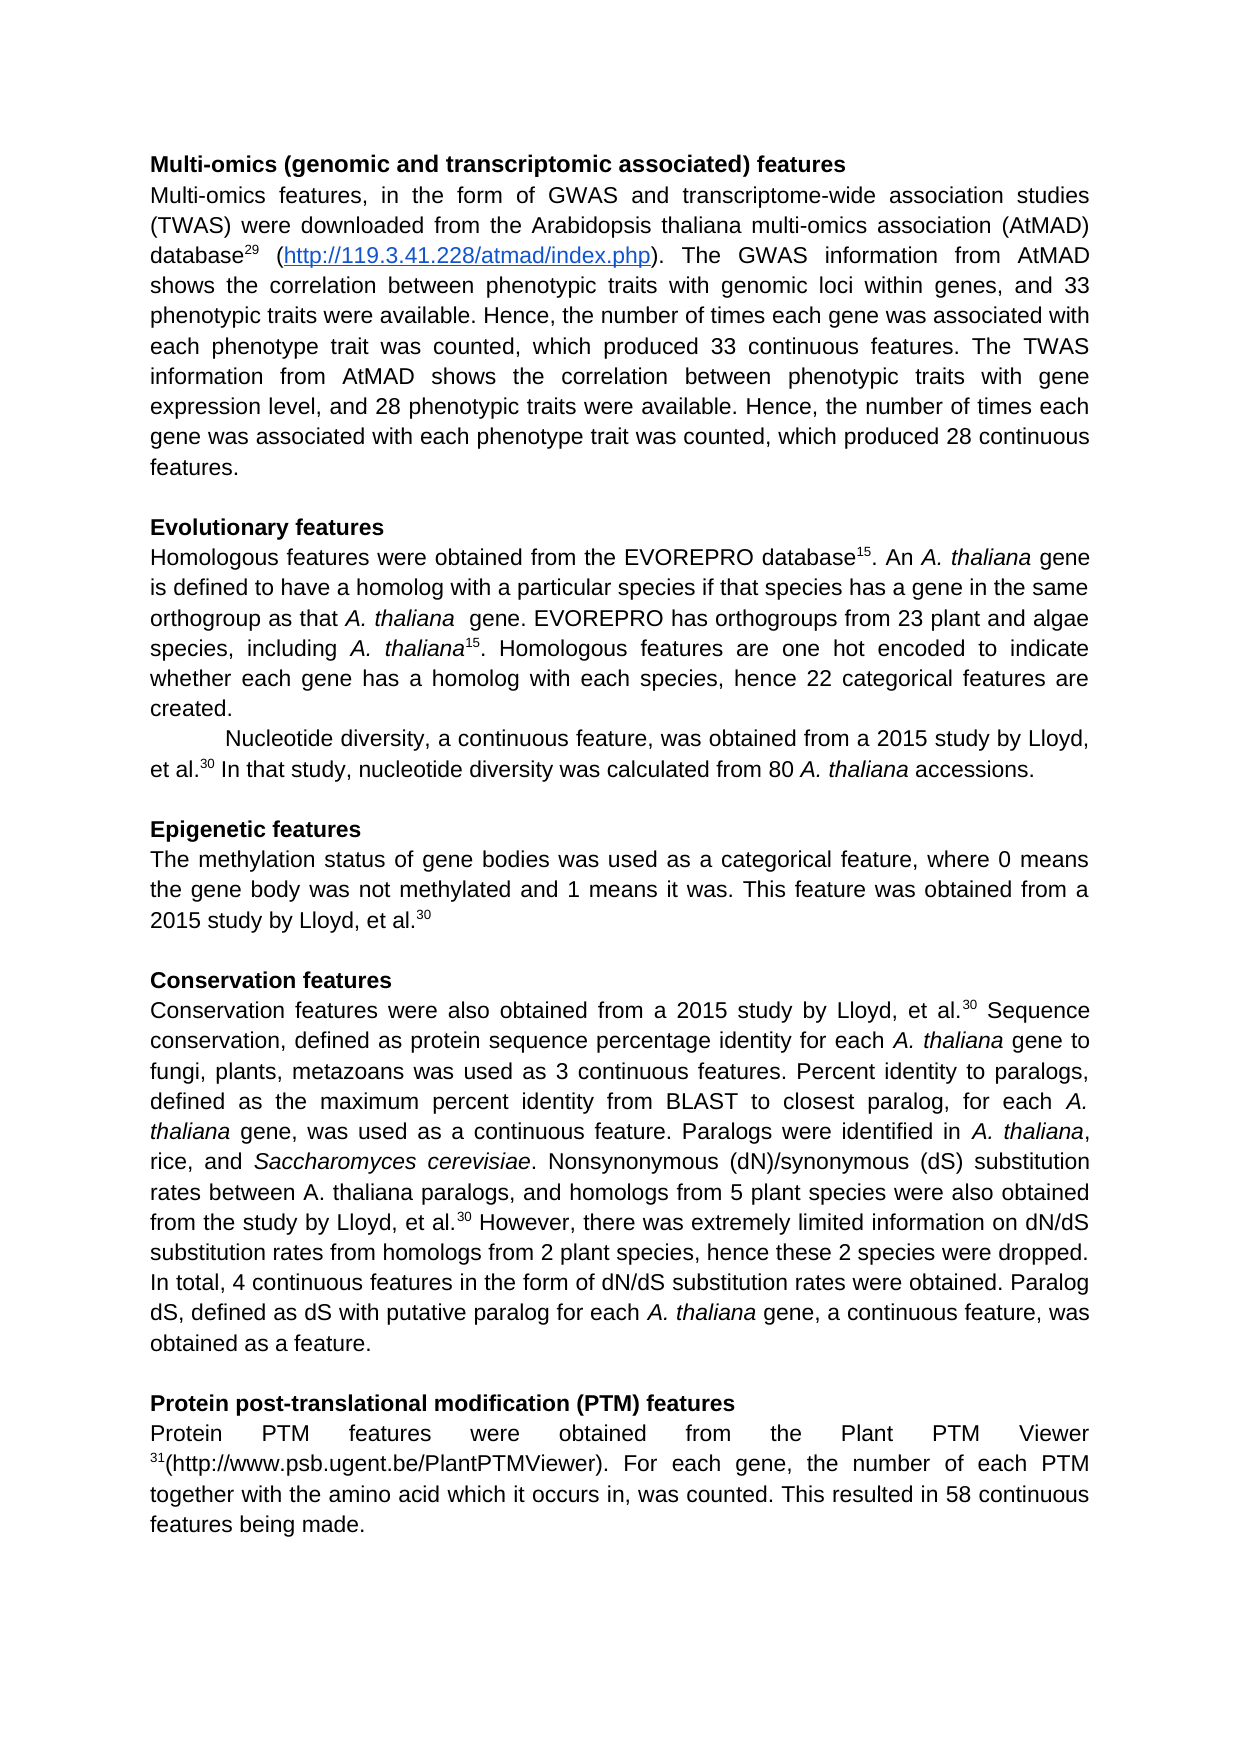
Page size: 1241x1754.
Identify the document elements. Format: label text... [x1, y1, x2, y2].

subtitle Multi-omics (genomic and transcriptomic associated) features [150, 150, 291, 178]
subtitle Multi-omics (genomic and transcriptomic associated) features [743, 150, 1090, 178]
text Protein PTM features were obtained from the Plant PTM Viewer 31(http://www.psb.ugent.be/PlantPTMViewer). For each gene, the number of each PTM together with the amino acid which it occurs in, was counted. This resulted in 58 continuous features being made. [150, 1420, 1090, 1537]
subtitle Protein post-translational modification (PTM) features [150, 1390, 1090, 1416]
text Multi-omics features, in the form of GWAS and transcriptome-wide association studies (TWAS) were downloaded from the Arabidopsis thaliana multi-omics association (AtMAD) database29 (http://119.3.41.228/atmad/index.php). The GWAS information from AtMAD shows the correlation between phenotypic traits with genomic loci within genes, and 33 phenotypic traits were available. Hence, the number of times each gene was associated with each phenotype trait was counted, which produced 33 continuous features. The TWAS information from AtMAD shows the correlation between phenotypic traits with gene expression level, and 28 phenotypic traits were available. Hence, the number of times each gene was associated with each phenotype trait was counted, which produced 28 continuous features. [150, 182, 1090, 480]
subtitle Evolutionary features [150, 514, 1090, 540]
text The methylation status of gene bodies was used as a categorical feature, where 0 means the gene body was not methylated and 1 means it was. This feature was obtained from a 2015 study by Lloyd, et al.30 [150, 846, 1090, 933]
text Homologous features were obtained from the EVOREPRO database15. An A. thaliana gene is defined to have a homolog with a particular species if that species has a gene in the same orthogroup as that A. thaliana gene. EVOREPRO has orthogroups from 23 plant and algae species, including A. thaliana15. Homologous features are one hot encoded to indicate whether each gene has a homolog with each species, hence 22 categorical features are created. [150, 544, 1090, 722]
text Nucleotide diversity, a continuous feature, was obtained from a 2015 study by Lloyd, et al.30 In that study, nucleotide diversity was calculated from 80 A. thaliana accessions. [150, 725, 1090, 782]
text Conservation features were also obtained from a 2015 study by Lloyd, et al.30 Sequence conservation, defined as protein sequence percentage identity for each A. thaliana gene to fungi, plants, metazoans was used as 3 continuous features. Percent identity to paralogs, defined as the maximum percent identity from BLAST to closest paralog, for each A. thaliana gene, was used as a continuous feature. Paralogs were identified in A. thaliana, rice, and Saccharomyces cerevisiae. Nonsynonymous (dN)/synonymous (dS) substitution rates between A. thaliana paralogs, and homologs from 5 plant species were also obtained from the study by Lloyd, et al.30 However, there was extremely limited information on dN/dS substitution rates from homologs from 2 plant species, hence these 2 species were dropped. In total, 4 continuous features in the form of dN/dS substitution rates were obtained. Paralog dS, defined as dS with putative paralog for each A. thaliana gene, a continuous feature, was obtained as a feature. [150, 997, 1090, 1356]
subtitle Epigenetic features [150, 816, 1090, 842]
subtitle Conservation features [150, 967, 1090, 993]
